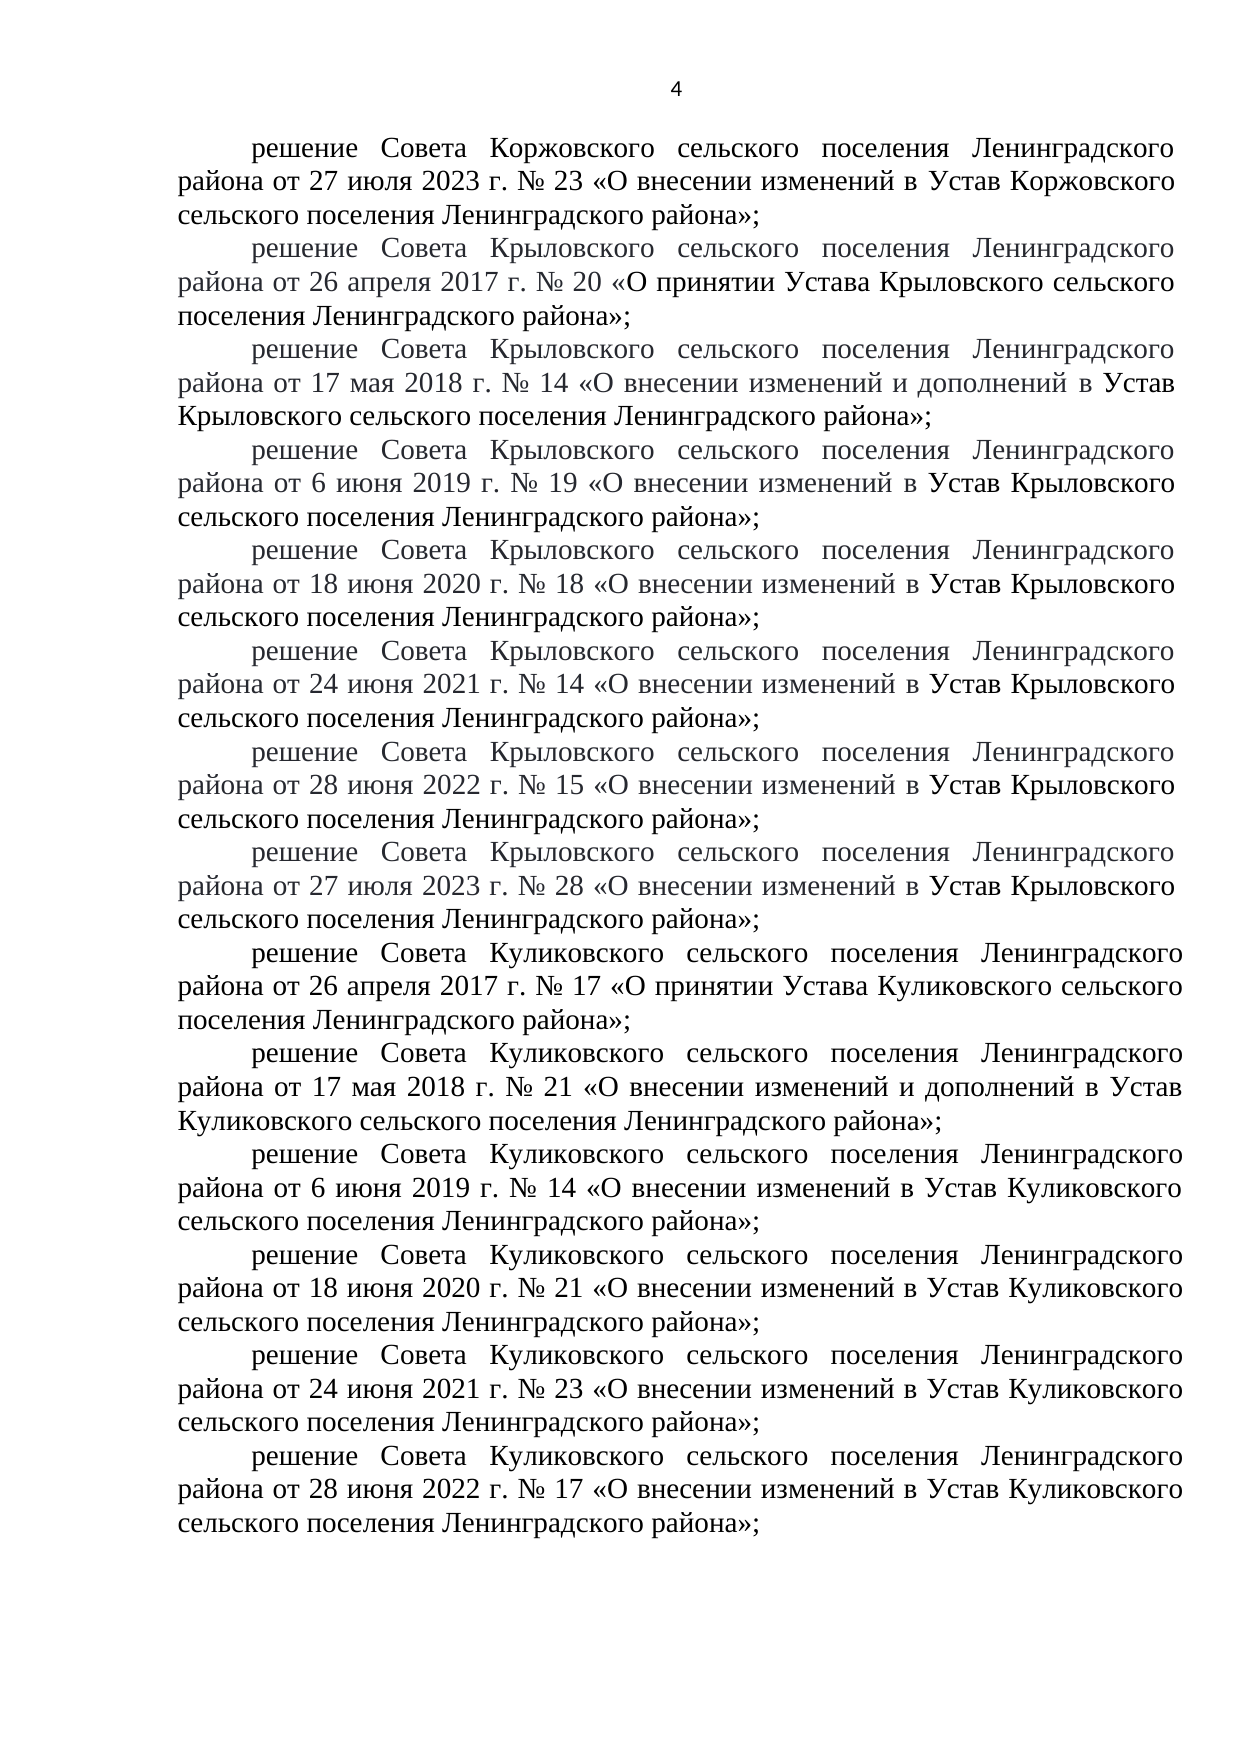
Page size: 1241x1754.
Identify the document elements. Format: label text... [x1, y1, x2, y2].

subtitle решение Совета Крыловского сельского поселения Ленинградского района от 17 мая 2018 г. № 14 «О внесении изменений и дополнений в Устав Крыловского сельского поселения Ленинградского района»; [177, 331, 1175, 432]
text решение Совета Куликовского сельского поселения Ленинградского района от 28 июня 2022 г. № 17 «О внесении изменений в Устав Куликовского сельского поселения Ленинградского района»; [177, 1438, 1184, 1539]
text решение Совета Куликовского сельского поселения Ленинградского района от 26 апреля 2017 г. № 17 «О принятии Устава Куликовского сельского поселения Ленинградского района»; [177, 935, 1184, 1036]
subtitle решение Совета Крыловского сельского поселения Ленинградского района от 18 июня 2020 г. № 18 «О внесении изменений в Устав Крыловского сельского поселения Ленинградского района»; [177, 532, 1175, 633]
text решение Совета Коржовского сельского поселения Ленинградского района от 27 июля 2023 г. № 23 «О внесении изменений в Устав Коржовского сельского поселения Ленинградского района»; [177, 130, 1175, 231]
subtitle решение Совета Крыловского сельского поселения Ленинградского района от 6 июня 2019 г. № 19 «О внесении изменений в Устав Крыловского сельского поселения Ленинградского района»; [177, 432, 1175, 532]
subtitle решение Совета Крыловского сельского поселения Ленинградского района от 28 июня 2022 г. № 15 «О внесении изменений в Устав Крыловского сельского поселения Ленинградского района»; [177, 734, 1175, 834]
subtitle решение Совета Крыловского сельского поселения Ленинградского района от 27 июля 2023 г. № 28 «О внесении изменений в Устав Крыловского сельского поселения Ленинградского района»; [177, 834, 1175, 935]
text решение Совета Куликовского сельского поселения Ленинградского района от 24 июня 2021 г. № 23 «О внесении изменений в Устав Куликовского сельского поселения Ленинградского района»; [177, 1337, 1184, 1438]
subtitle решение Совета Крыловского сельского поселения Ленинградского района от 24 июня 2021 г. № 14 «О внесении изменений в Устав Крыловского сельского поселения Ленинградского района»; [177, 633, 1175, 734]
text решение Совета Куликовского сельского поселения Ленинградского района от 18 июня 2020 г. № 21 «О внесении изменений в Устав Куликовского сельского поселения Ленинградского района»; [177, 1237, 1184, 1337]
text решение Совета Куликовского сельского поселения Ленинградского района от 6 июня 2019 г. № 14 «О внесении изменений в Устав Куликовского сельского поселения Ленинградского района»; [177, 1136, 1184, 1237]
subtitle решение Совета Крыловского сельского поселения Ленинградского района от 26 апреля 2017 г. № 20 «О принятии Устава Крыловского сельского поселения Ленинградского района»; [177, 231, 1175, 331]
text решение Совета Куликовского сельского поселения Ленинградского района от 17 мая 2018 г. № 21 «О внесении изменений и дополнений в Устав Куликовского сельского поселения Ленинградского района»; [177, 1036, 1184, 1136]
